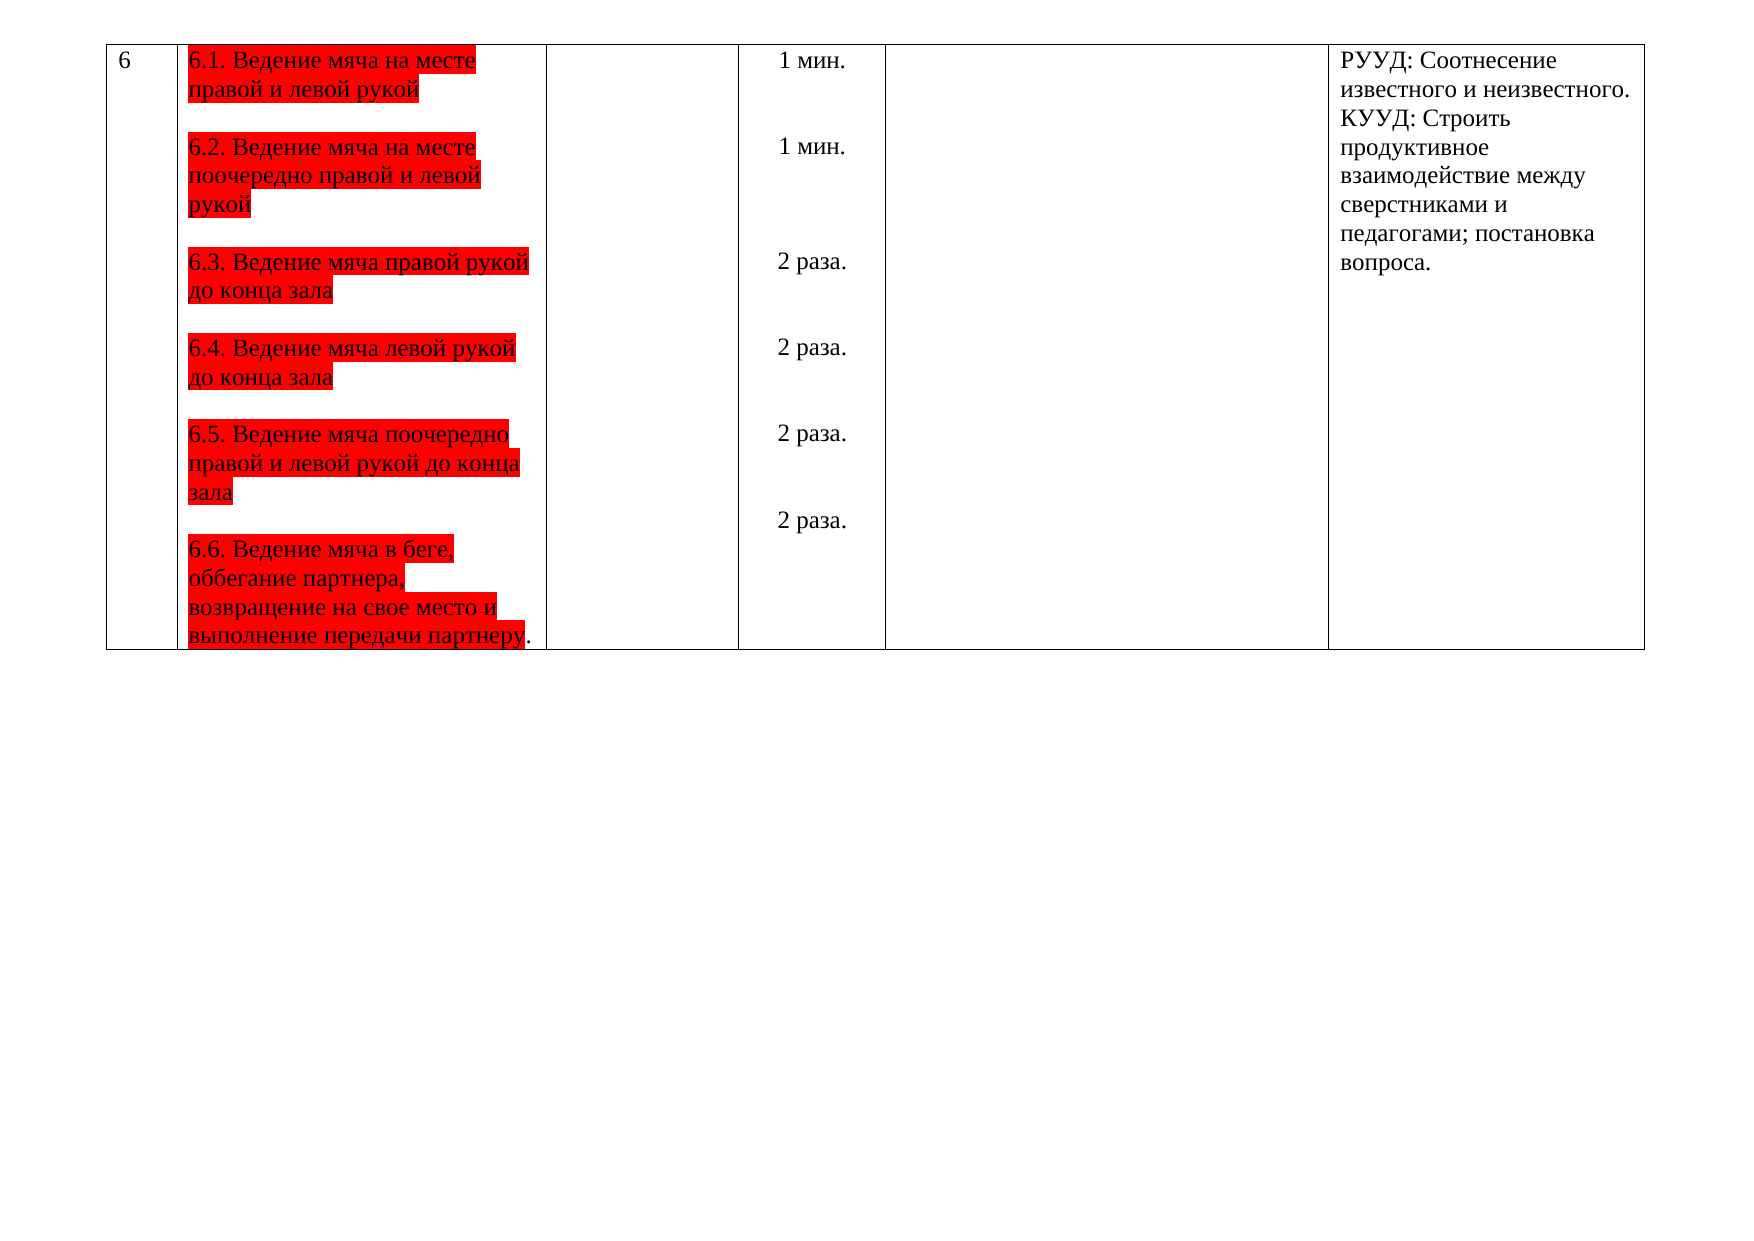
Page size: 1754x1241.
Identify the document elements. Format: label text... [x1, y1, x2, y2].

table_header [547, 45, 738, 649]
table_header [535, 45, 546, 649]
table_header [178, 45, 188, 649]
table_header [886, 45, 1328, 649]
table_header РУУД: Соотнесение известного и неизвестного. КУУД: Строить продуктивное взаимодействие между сверстниками и педагогами; постановка вопроса. [1329, 45, 1644, 649]
table_header 6 [107, 45, 177, 649]
table_header 1 мин. 1 мин. 2 раза. 2 раза. 2 раза. 2 раза. [739, 45, 885, 649]
